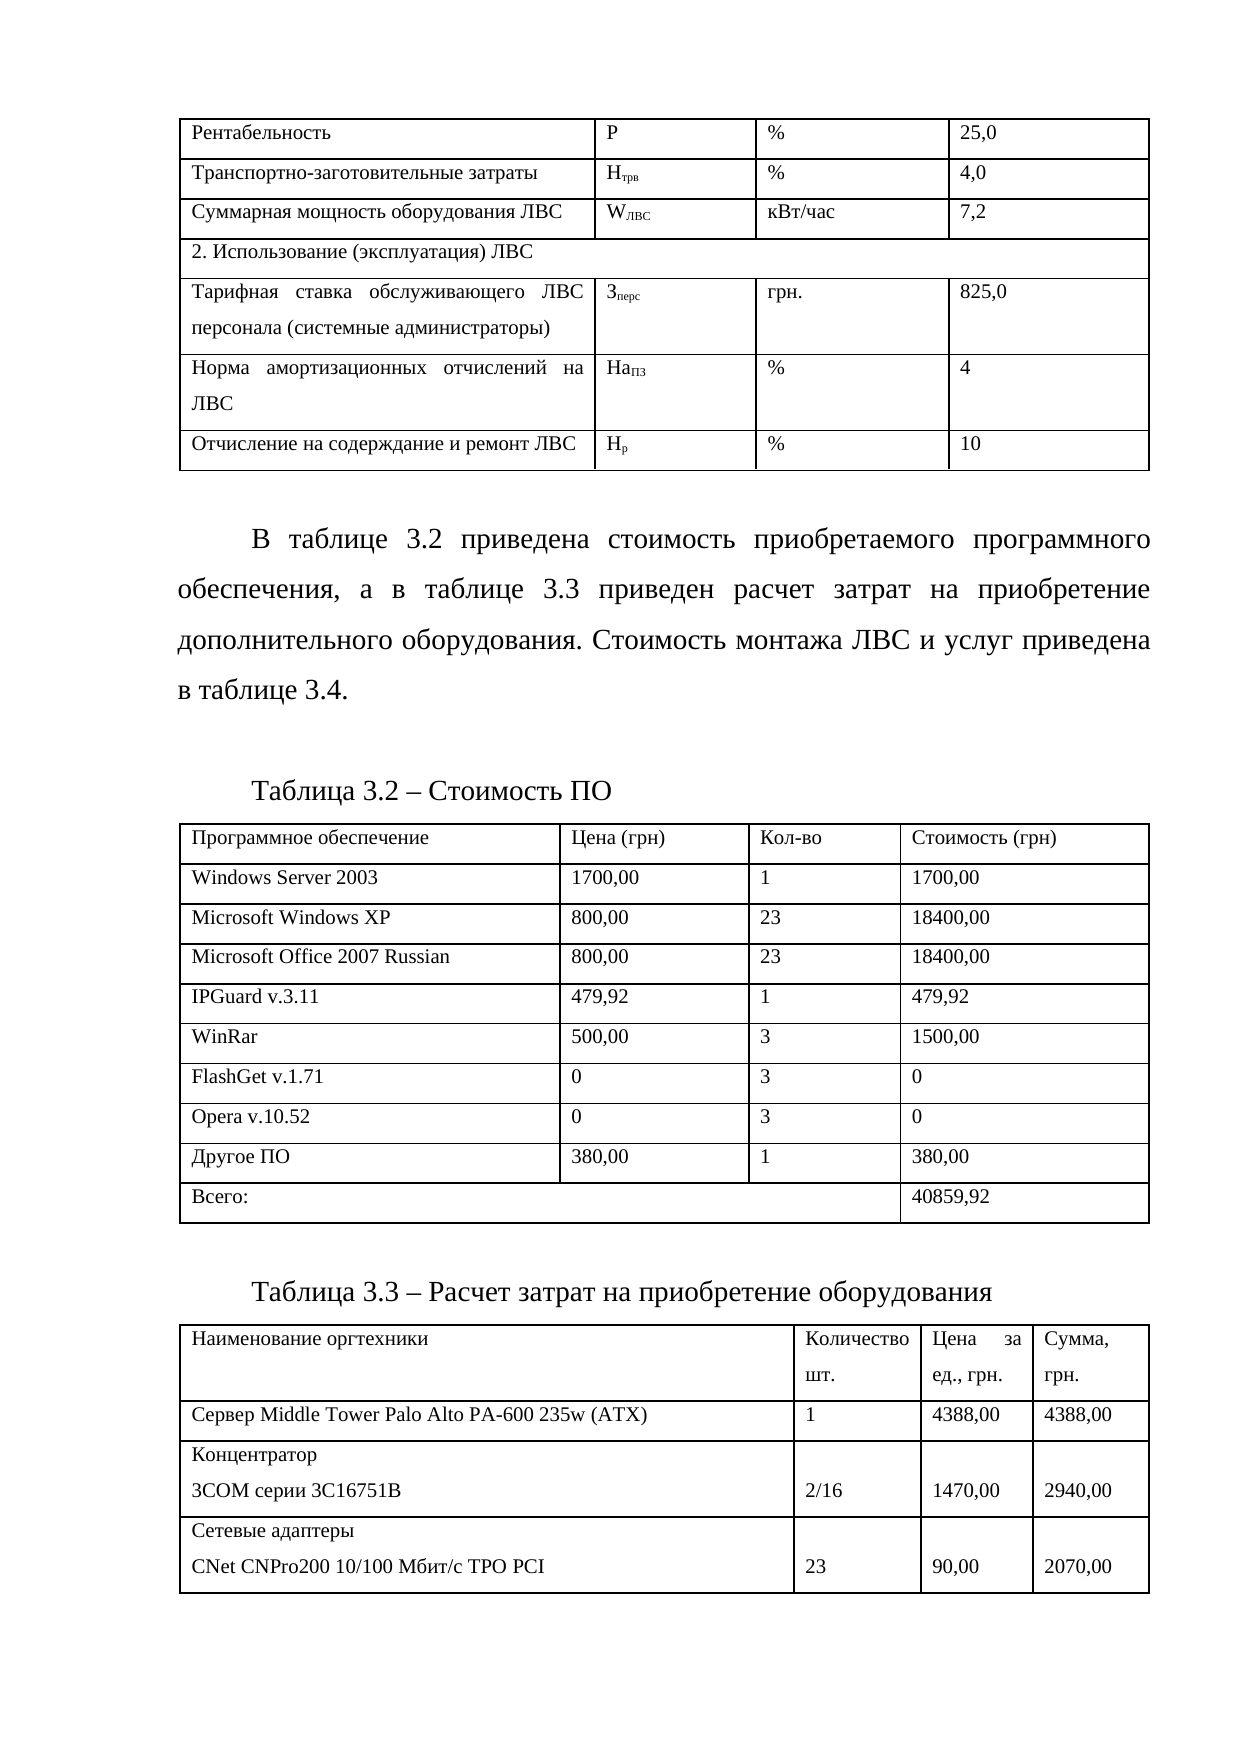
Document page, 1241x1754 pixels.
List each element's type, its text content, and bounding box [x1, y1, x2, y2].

table_cell 380,00 [561, 1144, 748, 1182]
table_cell 825,0 [950, 279, 1148, 354]
table_cell IPGuard v.3.11 [181, 985, 559, 1023]
text В таблице 3.2 приведена стоимость приобретаемого программного обеспечения, а в таблице 3.3 приведен расчет затрат на приобретение дополнительного оборудования. Стоимость монтажа ЛВС и услуг приведена в таблице 3.4. [177, 521, 1152, 706]
table_header Программное обеспечение [181, 825, 559, 863]
table_cell Отчисление на содерждание и ремонт ЛВС [181, 431, 594, 469]
table_cell 1 [750, 985, 900, 1023]
table_cell грн. [757, 279, 948, 354]
table_header Кол-во [750, 825, 900, 863]
table_header Стоимость (грн) [901, 825, 1148, 863]
table_cell Транспортно-заготовительные затраты [181, 160, 594, 198]
table_cell 4,0 [950, 160, 1148, 198]
table_cell 1700,00 [561, 865, 748, 903]
table_cell WinRar [181, 1024, 559, 1063]
table_cell 40859,92 [901, 1184, 1148, 1222]
text Таблица 3.3 – Расчет затрат на приобретение оборудования [177, 1274, 1152, 1308]
table_cell 800,00 [561, 945, 748, 983]
table_header Цена за ед., грн. [922, 1326, 1032, 1400]
table_cell 800,00 [561, 905, 748, 943]
table_cell 0 [561, 1104, 748, 1142]
table_cell 25,0 [950, 120, 1148, 158]
table_cell 0 [901, 1064, 1148, 1102]
table_header Наименование оргтехники [181, 1326, 793, 1400]
table_cell 4 [950, 355, 1148, 429]
table_cell 90,00 [922, 1518, 1032, 1592]
table_cell Opera v.10.52 [181, 1104, 559, 1142]
table_header Сумма, грн. [1034, 1326, 1148, 1400]
table_cell 3 [750, 1104, 900, 1142]
table_cell % [757, 120, 948, 158]
table_cell 18400,00 [901, 905, 1148, 943]
table_cell 2. Использование (эксплуатация) ЛВС [181, 240, 1148, 278]
table_cell 1470,00 [922, 1442, 1032, 1516]
table_cell % [757, 160, 948, 198]
table_cell Microsoft Windows ХР [181, 905, 559, 943]
table_cell 1700,00 [901, 865, 1148, 903]
table_cell 0 [561, 1064, 748, 1102]
table_cell Нтрв [596, 160, 755, 198]
table_cell Microsoft Office 2007 Russian [181, 945, 559, 983]
table_cell WЛВС [596, 200, 755, 238]
table_cell 23 [750, 905, 900, 943]
table_cell 0 [901, 1104, 1148, 1142]
table_cell 479,92 [901, 985, 1148, 1023]
table_cell Норма амортизационных отчислений на ЛВС [181, 355, 594, 429]
table_cell 2940,00 [1034, 1442, 1148, 1516]
table_cell % [757, 431, 948, 469]
table_cell Концентратор 3COM серии 3C16751B [181, 1442, 793, 1516]
text Таблица 3.2 – Стоимость ПО [177, 773, 1152, 806]
table_cell 2/16 [795, 1442, 920, 1516]
table_cell 2070,00 [1034, 1518, 1148, 1592]
table_cell 500,00 [561, 1024, 748, 1063]
table_cell 3 [750, 1064, 900, 1102]
table_cell Зперс [596, 279, 755, 354]
table_cell НаПЗ [596, 355, 755, 429]
table_cell 7,2 [950, 200, 1148, 238]
table_cell Тарифная ставка обслуживающего ЛВС персонала (системные администраторы) [181, 279, 594, 354]
table_cell Сетевые адаптеры CNet CNPro200 10/100 Мбит/с ТРО PCI [181, 1518, 793, 1592]
table_cell 1 [750, 1144, 900, 1182]
table_cell % [757, 355, 948, 429]
table_cell Windows Server 2003 [181, 865, 559, 903]
table_cell Другое ПО [181, 1144, 559, 1182]
table_cell Суммарная мощность оборудования ЛВС [181, 200, 594, 238]
table_cell Сервер Middle Tower Palo Alto PA-600 235w (ATX) [181, 1402, 793, 1440]
table_cell 1 [795, 1402, 920, 1440]
table_cell 1500,00 [901, 1024, 1148, 1063]
table_cell 380,00 [901, 1144, 1148, 1182]
table_cell FlashGet v.1.71 [181, 1064, 559, 1102]
table_cell 4388,00 [922, 1402, 1032, 1440]
table_cell Нр [596, 431, 755, 469]
table_cell 23 [795, 1518, 920, 1592]
table_cell Всего: [181, 1184, 900, 1222]
table_cell Рентабельность [181, 120, 594, 158]
table_header Количество шт. [795, 1326, 920, 1400]
table_cell 10 [950, 431, 1148, 469]
table_cell 23 [750, 945, 900, 983]
table_cell кВт/час [757, 200, 948, 238]
table_cell 3 [750, 1024, 900, 1063]
table_cell 1 [750, 865, 900, 903]
table_cell 18400,00 [901, 945, 1148, 983]
table_header Цена (грн) [561, 825, 748, 863]
table_cell 4388,00 [1034, 1402, 1148, 1440]
table_cell Р [596, 120, 755, 158]
table_cell 479,92 [561, 985, 748, 1023]
